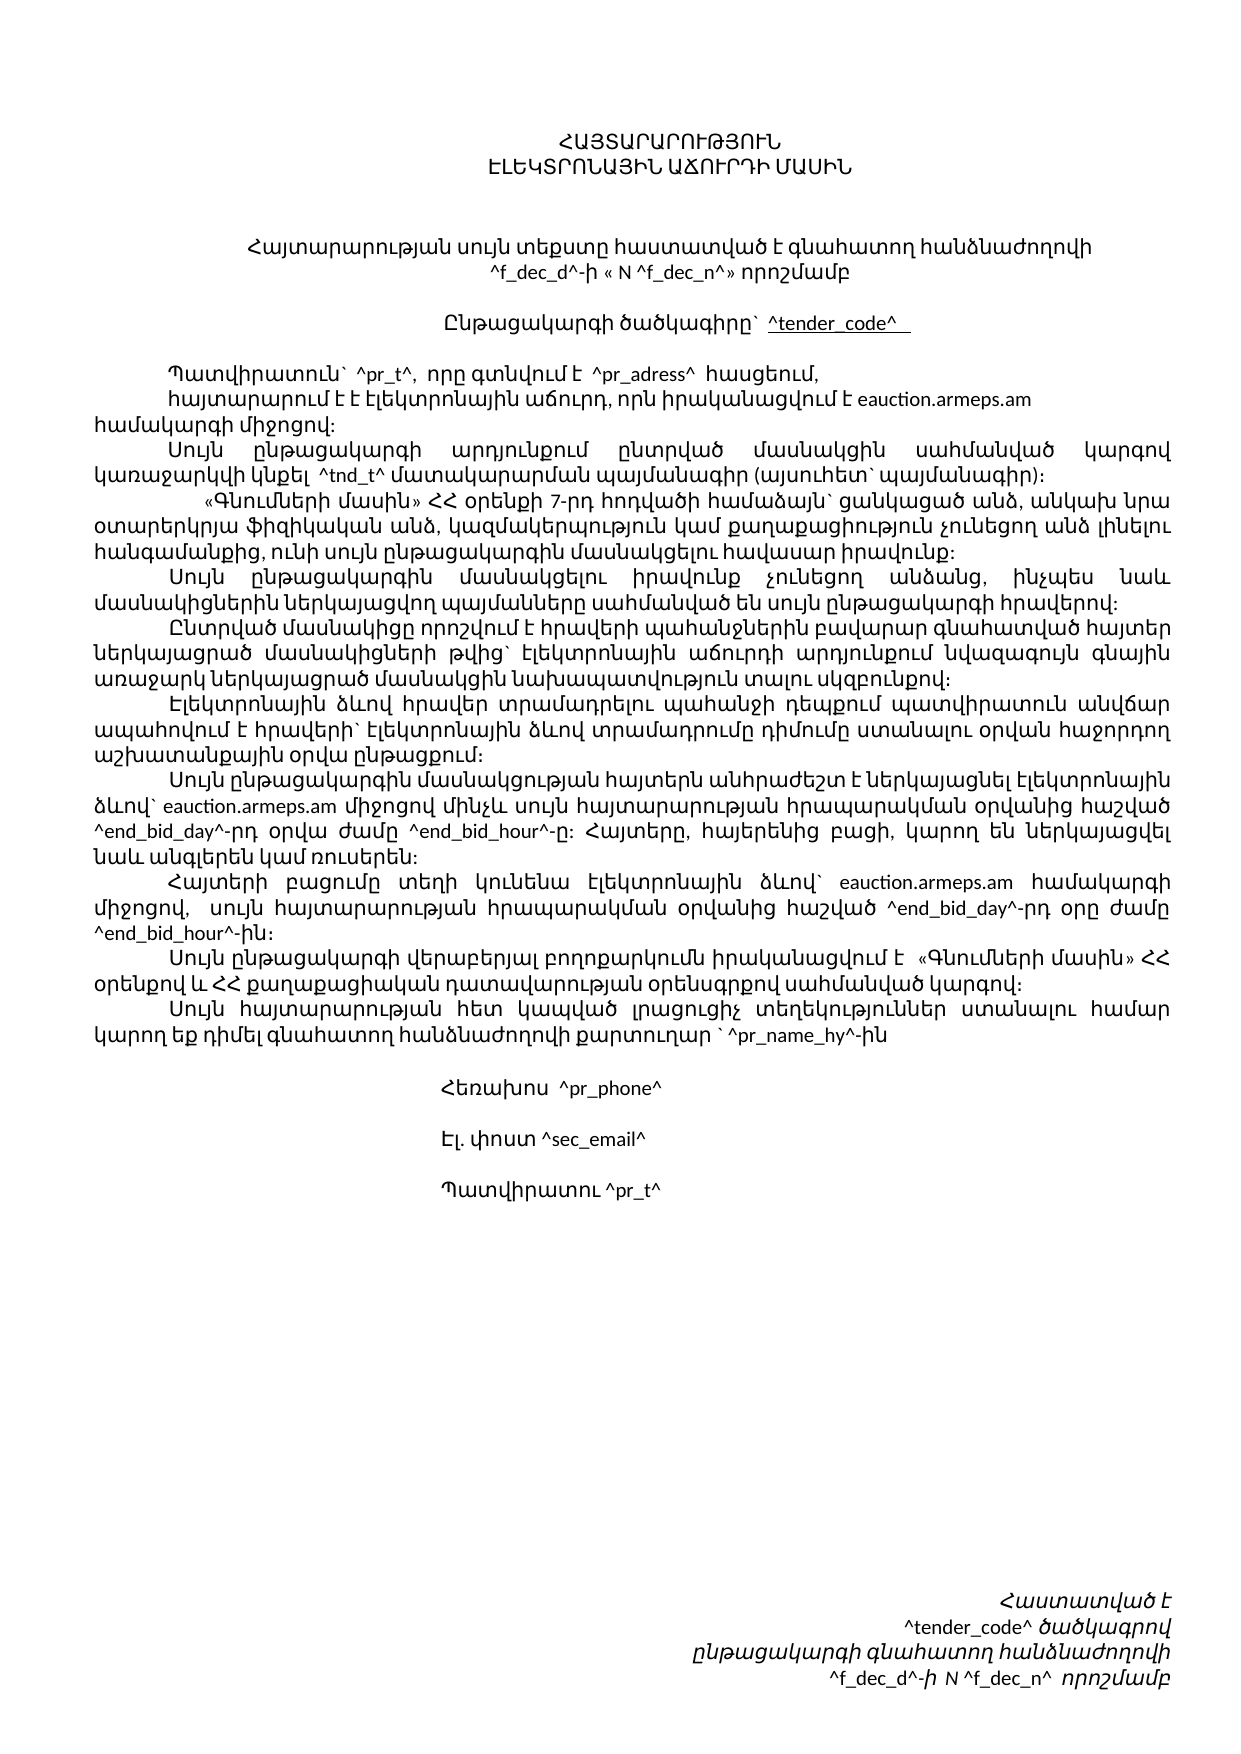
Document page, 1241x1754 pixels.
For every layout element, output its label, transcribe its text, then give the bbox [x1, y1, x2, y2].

text Ընթացակարգի ծածկագիրը` ^tender_code^ [94, 310, 1171, 336]
text ^f_dec_d^-ի « N ^f_dec_n^» որոշմամբ [94, 259, 1171, 285]
text հայտարարում է է էլեկտրոնային աճուրդ, որն իրականացվում է eauction.armeps.am համակարգի միջոցով: [94, 386, 1171, 437]
text ^f_dec_d^-ի N ^f_dec_n^ որոշմամբ [94, 1665, 1171, 1690]
text Էլեկտրոնային ձևով հրավեր տրամադրելու պահանջի դեպքում պատվիրատուն անվճար ապահովում է հրավերի` էլեկտրոնային ձևով տրամադրումը դիմումը ստանալու օրվան հաջորդող աշխատանքային օրվա ընթացքում։ [94, 691, 1171, 768]
text Հաստատված է [94, 1589, 1171, 1614]
text Սույն ընթացակարգին մասնակցության հայտերն անհրաժեշտ է ներկայացնել էլեկտրոնային ձևով` eauction.armeps.am միջոցով մինչև սույն հայտարարության հրապարակման օրվանից հաշված ^end_bid_day^-րդ օրվա ժամը ^end_bid_hour^-ը: Հայտերը, հայերենից բացի, կարող են ներկայացվել նաև անգլերեն կամ ռուսերեն: [94, 768, 1171, 869]
text Սույն ընթացակարգի արդյունքում ընտրված մասնակցին սահմանված կարգով կառաջարկվի կնքել ^tnd_t^ մատակարարման պայմանագիր (այսուհետ` պայմանագիր)։ [94, 437, 1171, 488]
text ^tender_code^ ծածկագրով [94, 1614, 1171, 1639]
text Սույն հայտարարության հետ կապված լրացուցիչ տեղեկություններ ստանալու համար կարող եք դիմել գնահատող հանձնաժողովի քարտուղար ` ^pr_name_hy^-ին [94, 996, 1171, 1047]
text «Գնումների մասին» ՀՀ օրենքի 7-րդ հոդվածի համաձայն` ցանկացած անձ, անկախ նրա օտարերկրյա ֆիզիկական անձ, կազմակերպություն կամ քաղաքացիություն չունեցող անձ լինելու հանգամանքից, ունի սույն ընթացակարգին մասնակցելու հավասար իրավունք: [94, 488, 1171, 564]
text Պատվիրատուն` ^pr_t^, որը գտնվում է ^pr_adress^ հասցեում, [94, 361, 1171, 386]
text ՀԱՅՏԱՐԱՐՈՒԹՅՈՒՆ [94, 129, 1171, 154]
text Սույն ընթացակարգի վերաբերյալ բողոքարկումն իրականացվում է «Գնումների մասին» ՀՀ օրենքով և ՀՀ քաղաքացիական դատավարության օրենսգրքով սահմանված կարգով։ [94, 946, 1171, 996]
text Հայտարարության սույն տեքստը հաստատված է գնահատող հանձնաժողովի [94, 234, 1171, 259]
text Ընտրված մասնակիցը որոշվում է հրավերի պահանջներին բավարար գնահատված հայտեր ներկայացրած մասնակիցների թվից` էլեկտրոնային աճուրդի արդյունքում նվազագույն գնային առաջարկ ներկայացրած մասնակցին նախապատվություն տալու սկզբունքով։ [94, 615, 1171, 691]
text Պատվիրատու ^pr_t^ [94, 1177, 1171, 1203]
text Էլ. փոստ ^sec_email^ [94, 1126, 1171, 1152]
text ԷԼԵԿՏՐՈՆԱՅԻՆ ԱՃՈՒՐԴԻ ՄԱՍԻՆ [94, 154, 1171, 180]
text Հայտերի բացումը տեղի կունենա էլեկտրոնային ձևով` eauction.armeps.am համակարգի միջոցով, սույն հայտարարության հրապարակման օրվանից հաշված ^end_bid_day^-րդ օրը ժամը ^end_bid_hour^-ին։ [94, 869, 1171, 946]
text ընթացակարգի գնահատող հանձնաժողովի [94, 1639, 1171, 1665]
text Հեռախոս ^pr_phone^ [94, 1076, 1171, 1101]
text Սույն ընթացակարգին մասնակցելու իրավունք չունեցող անձանց, ինչպես նաև մասնակիցներին ներկայացվող պայմանները սահմանված են սույն ընթացակարգի հրավերով: [94, 564, 1171, 615]
